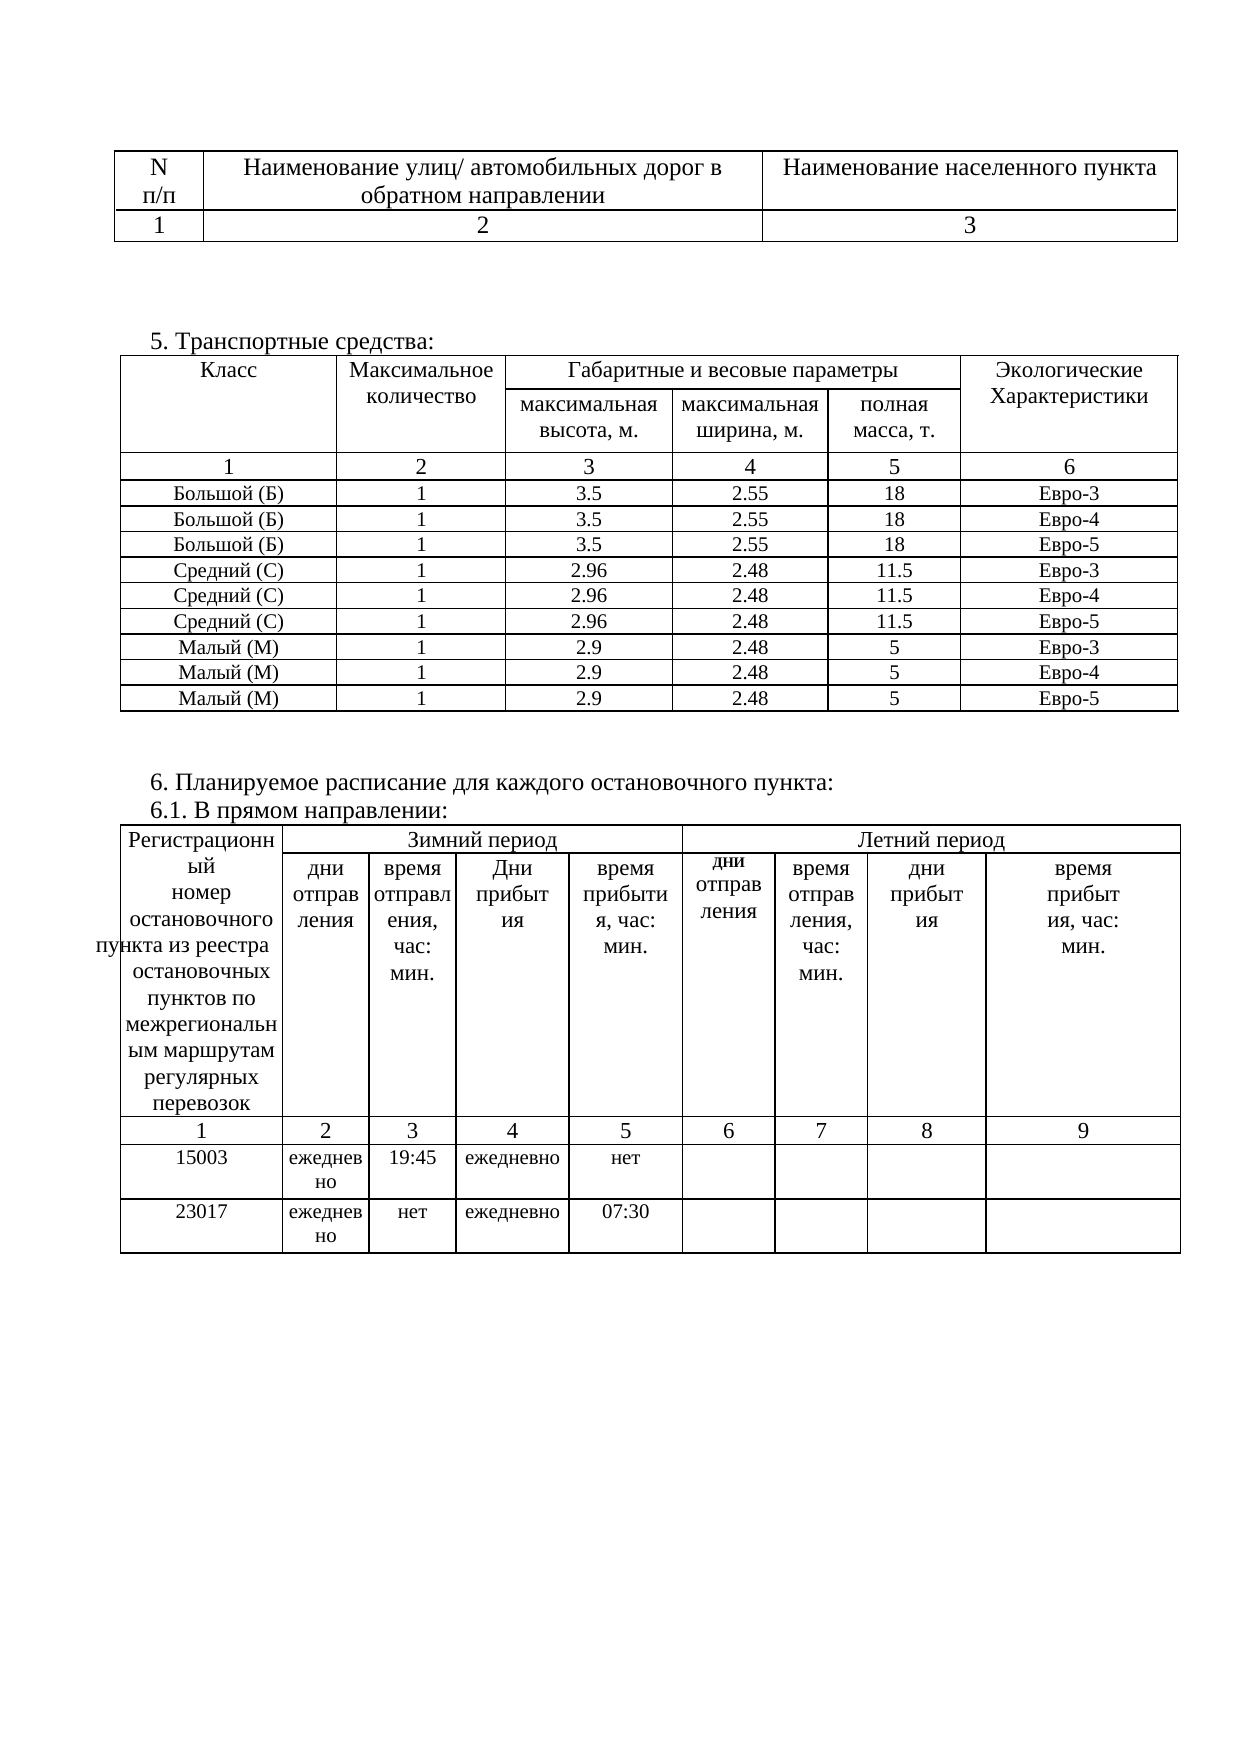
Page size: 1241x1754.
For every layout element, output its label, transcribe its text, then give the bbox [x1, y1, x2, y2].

table_cell 4 [457, 1117, 568, 1143]
table_cell 7 [776, 1117, 867, 1143]
table_cell 3.5 [506, 481, 672, 505]
table_header Габаритные и весовые параметры [506, 356, 960, 388]
table_cell максимальная высота, м. [506, 390, 672, 451]
table_cell время прибыт ия, час: мин. [987, 854, 1180, 1116]
table_cell ежедневно [457, 1200, 568, 1252]
table_cell 5 [829, 635, 960, 659]
table_cell 2.48 [673, 660, 827, 684]
text 6.1. В прямом направлении: [150, 795, 1090, 824]
table_cell 18 [829, 532, 960, 556]
table_cell 1 [337, 635, 505, 659]
table_cell [683, 1200, 774, 1252]
table_header N п/п [115, 152, 203, 209]
table_cell 3 [370, 1117, 455, 1143]
table_cell Большой (Б) [121, 507, 336, 531]
table_cell 2.96 [506, 583, 672, 607]
table_cell [987, 1200, 1180, 1252]
table_cell 5 [829, 660, 960, 684]
table_header Наименование населенного пункта [763, 152, 1177, 209]
table_cell 2.48 [673, 609, 827, 633]
table_cell 2.9 [506, 635, 672, 659]
table_cell 8 [868, 1117, 985, 1143]
text 5. Транспортные средства: [150, 326, 1090, 355]
table_cell дни отправ ления [283, 854, 368, 1116]
table_cell [987, 1145, 1180, 1198]
table_header Класс [121, 356, 336, 451]
table_header Экологические Характеристики [961, 356, 1177, 451]
table_header Наименование улиц/ автомобильных дорог в обратном направлении [204, 152, 762, 209]
table_cell 4 [673, 453, 827, 479]
table_cell 11.5 [829, 609, 960, 633]
table_cell 1 [115, 210, 203, 241]
table_cell 2.96 [506, 558, 672, 582]
table_cell 2.48 [673, 583, 827, 607]
table_cell 3 [506, 453, 672, 479]
table_cell 2.55 [673, 507, 827, 531]
table_cell [776, 1200, 867, 1252]
table_cell 2.96 [506, 609, 672, 633]
table_cell Малый (М) [121, 660, 336, 684]
table_cell 2.9 [506, 660, 672, 684]
table_cell время прибыти я, час: мин. [570, 854, 682, 1116]
table_cell 15003 [121, 1145, 282, 1198]
table_cell 18 [829, 481, 960, 505]
table_cell Евро-4 [961, 583, 1177, 607]
table_cell Большой (Б) [121, 532, 336, 556]
table_cell максимальная ширина, м. [673, 390, 827, 451]
table_cell 1 [337, 532, 505, 556]
table_cell Евро-4 [961, 507, 1177, 531]
table_cell 1 [337, 583, 505, 607]
table_cell время отправл ения, час: мин. [370, 854, 455, 1116]
table_header Летний период [683, 826, 1180, 852]
table_cell 11.5 [829, 558, 960, 582]
table_header Зимний период [283, 826, 682, 852]
table_cell Евро-5 [961, 686, 1177, 710]
table_cell 2.48 [673, 558, 827, 582]
table_cell Евро-3 [961, 481, 1177, 505]
table_cell 1 [337, 507, 505, 531]
table_cell Малый (М) [121, 686, 336, 710]
table_cell Средний (С) [121, 558, 336, 582]
table_header Регистрационный номер остановочного пункта из реестра остановочных пунктов по межрегиональным маршрутам регулярных перевозок [121, 826, 282, 1116]
table_cell 5 [829, 453, 960, 479]
table_cell полная масса, т. [829, 390, 960, 451]
text 6. Планируемое расписание для каждого остановочного пункта: [150, 767, 1090, 795]
table_cell 07:30 [570, 1200, 682, 1252]
table_cell 19:45 [370, 1145, 455, 1198]
table_cell 1 [121, 453, 336, 479]
table_cell 1 [337, 558, 505, 582]
table_cell [868, 1200, 985, 1252]
table_cell 2.55 [673, 481, 827, 505]
table_cell 5 [570, 1117, 682, 1143]
table_cell 2.55 [673, 532, 827, 556]
table_cell 1 [337, 481, 505, 505]
table_cell 2 [337, 453, 505, 479]
table_cell 6 [683, 1117, 774, 1143]
table_cell время отправ ления, час: мин. [776, 854, 867, 1116]
table_cell 2.48 [673, 686, 827, 710]
table_cell 18 [829, 507, 960, 531]
table_cell дни прибыт ия [868, 854, 985, 1116]
table_cell Евро-5 [961, 609, 1177, 633]
table_cell 3.5 [506, 507, 672, 531]
table_cell [683, 1145, 774, 1198]
table_cell ежедневно [457, 1145, 568, 1198]
table_cell 11.5 [829, 583, 960, 607]
table_cell 3 [763, 209, 1177, 241]
table_cell 2.9 [506, 686, 672, 710]
table_cell 5 [829, 686, 960, 710]
table_cell 3.5 [506, 532, 672, 556]
table_cell Дни прибыт ия [457, 854, 568, 1116]
table_cell Евро-5 [961, 532, 1177, 556]
table_cell 23017 [121, 1200, 282, 1252]
table_cell нет [370, 1200, 455, 1252]
table_cell ДНИ отправ ления [683, 854, 774, 1116]
table_cell 1 [337, 686, 505, 710]
table_cell Малый (М) [121, 635, 336, 659]
table_cell нет [570, 1145, 682, 1198]
table_cell 2.48 [673, 635, 827, 659]
table_cell [776, 1145, 867, 1198]
table_cell 9 [987, 1117, 1180, 1143]
table_cell Евро-4 [961, 660, 1177, 684]
table_header Максимальное количество [337, 356, 505, 451]
table_cell 2 [283, 1117, 368, 1143]
table_cell 2 [204, 211, 762, 241]
table_cell Средний (С) [121, 583, 336, 607]
table_cell Евро-3 [961, 558, 1177, 582]
table_cell ежедневно [283, 1145, 368, 1198]
table_cell [868, 1145, 985, 1198]
table_cell 6 [961, 453, 1177, 479]
table_cell 1 [121, 1117, 282, 1143]
table_cell Средний (С) [121, 609, 336, 633]
table_cell ежедневно [283, 1200, 368, 1252]
table_cell Евро-3 [961, 635, 1177, 659]
table_cell Большой (Б) [121, 481, 336, 505]
table_cell 1 [337, 609, 505, 633]
table_cell 1 [337, 660, 505, 684]
